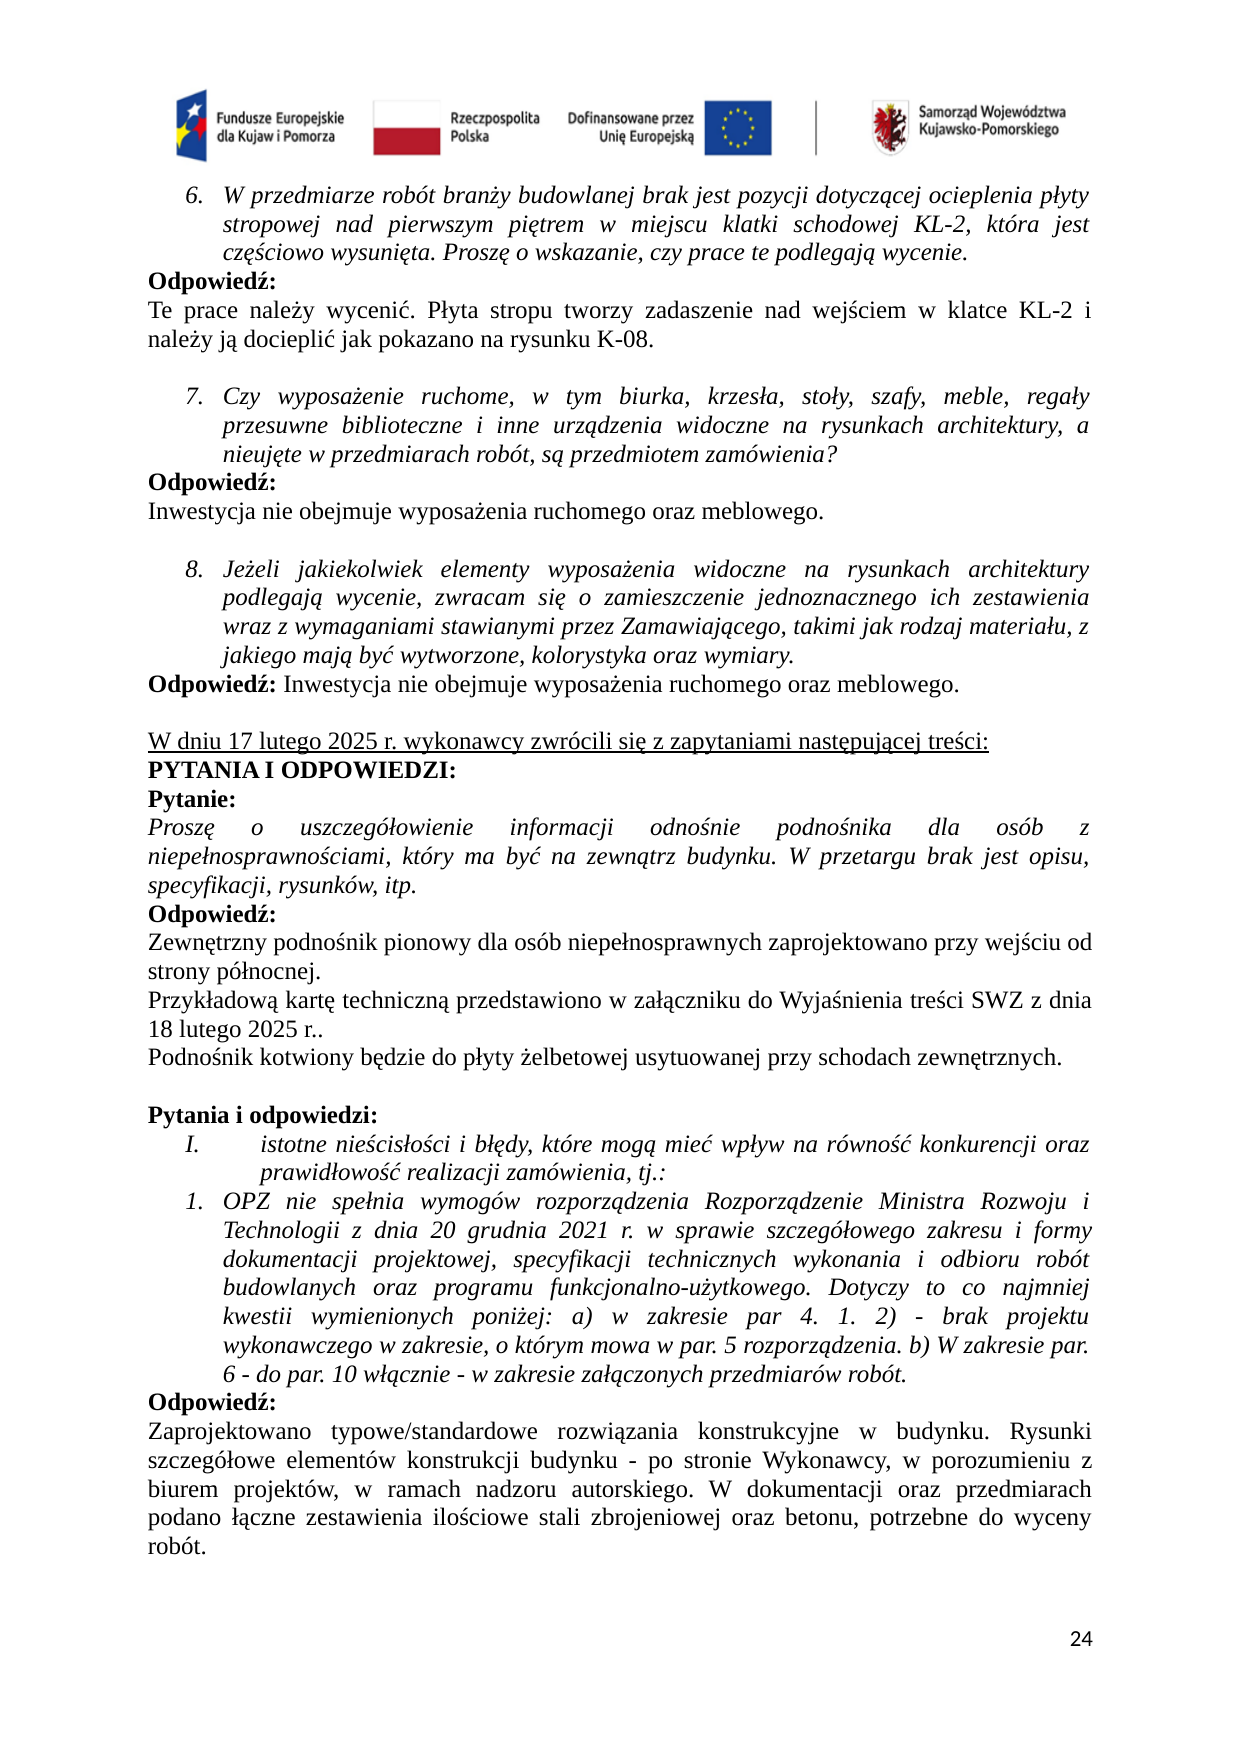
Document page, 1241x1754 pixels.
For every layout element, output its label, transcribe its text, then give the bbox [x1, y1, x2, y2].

list Czy wyposażenie ruchome, w tym biurka, krzesła, stoły, szafy, meble, regały przesuwne biblioteczne i inne urządzenia widoczne na rysunkach architektury, a nieujęte w przedmiarach robót, są przedmiotem zamówienia? [185, 381, 1093, 467]
text Podnośnik kotwiony będzie do płyty żelbetowej usytuowanej przy schodach zewnętrznych. [148, 1042, 1093, 1071]
text PYTANIA I ODPOWIEDZI: [148, 755, 1093, 784]
text Odpowiedź: [148, 266, 1093, 295]
text Pytanie: [148, 784, 1093, 812]
list istotne nieścisłości i błędy, które mogą mieć wpływ na równość konkurencji oraz prawidłowość realizacji zamówienia, tj.: [185, 1129, 1093, 1186]
text Proszę o uszczegółowienie informacji odnośnie podnośnika dla osób z niepełnosprawnościami, który ma być na zewnątrz budynku. W przetargu brak jest opisu, specyfikacji, rysunków, itp. [148, 812, 1093, 899]
text Odpowiedź: [148, 899, 1093, 927]
text Zewnętrzny podnośnik pionowy dla osób niepełnosprawnych zaprojektowano przy wejściu od strony północnej. [148, 927, 1093, 985]
text Odpowiedź: [148, 467, 1093, 496]
list OPZ nie spełnia wymogów rozporządzenia Rozporządzenie Ministra Rozwoju i Technologii z dnia 20 grudnia 2021 r. w sprawie szczegółowego zakresu i formy dokumentacji projektowej, specyfikacji technicznych wykonania i odbioru robót budowlanych oraz programu funkcjonalno-użytkowego. Dotyczy to co najmniej kwestii wymienionych poniżej: a) w zakresie par 4. 1. 2) - brak projektu wykonawczego w zakresie, o którym mowa w par. 5 rozporządzenia. b) W zakresie par. 6 - do par. 10 włącznie - w zakresie załączonych przedmiarów robót. [185, 1186, 1093, 1387]
text Odpowiedź: [148, 1387, 1093, 1416]
text Zaprojektowano typowe/standardowe rozwiązania konstrukcyjne w budynku. Rysunki szczegółowe elementów konstrukcji budynku - po stronie Wykonawcy, w porozumieniu z biurem projektów, w ramach nadzoru autorskiego. W dokumentacji oraz przedmiarach podano łączne zestawienia ilościowe stali zbrojeniowej oraz betonu, potrzebne do wyceny robót. [148, 1416, 1093, 1560]
text Odpowiedź: Inwestycja nie obejmuje wyposażenia ruchomego oraz meblowego. [148, 669, 1093, 697]
text Inwestycja nie obejmuje wyposażenia ruchomego oraz meblowego. [148, 496, 1093, 525]
text Pytania i odpowiedzi: [148, 1100, 1093, 1129]
text Przykładową kartę techniczną przedstawiono w załączniku do Wyjaśnienia treści SWZ z dnia 18 lutego 2025 r.. [148, 985, 1093, 1042]
list Jeżeli jakiekolwiek elementy wyposażenia widoczne na rysunkach architektury podlegają wycenie, zwracam się o zamieszczenie jednoznacznego ich zestawienia wraz z wymaganiami stawianymi przez Zamawiającego, takimi jak rodzaj materiału, z jakiego mają być wytworzone, kolorystyka oraz wymiary. [185, 554, 1093, 669]
text Te prace należy wycenić. Płyta stropu tworzy zadaszenie nad wejściem w klatce KL-2 i należy ją docieplić jak pokazano na rysunku K-08. [148, 295, 1093, 352]
picture [147, 73, 1093, 180]
list W przedmiarze robót branży budowlanej brak jest pozycji dotyczącej ocieplenia płyty stropowej nad pierwszym piętrem w miejscu klatki schodowej KL-2, która jest częściowo wysunięta. Proszę o wskazanie, czy prace te podlegają wycenie. [185, 180, 1093, 266]
text W dniu 17 lutego 2025 r. wykonawcy zwrócili się z zapytaniami następującej treści: [148, 726, 1093, 755]
